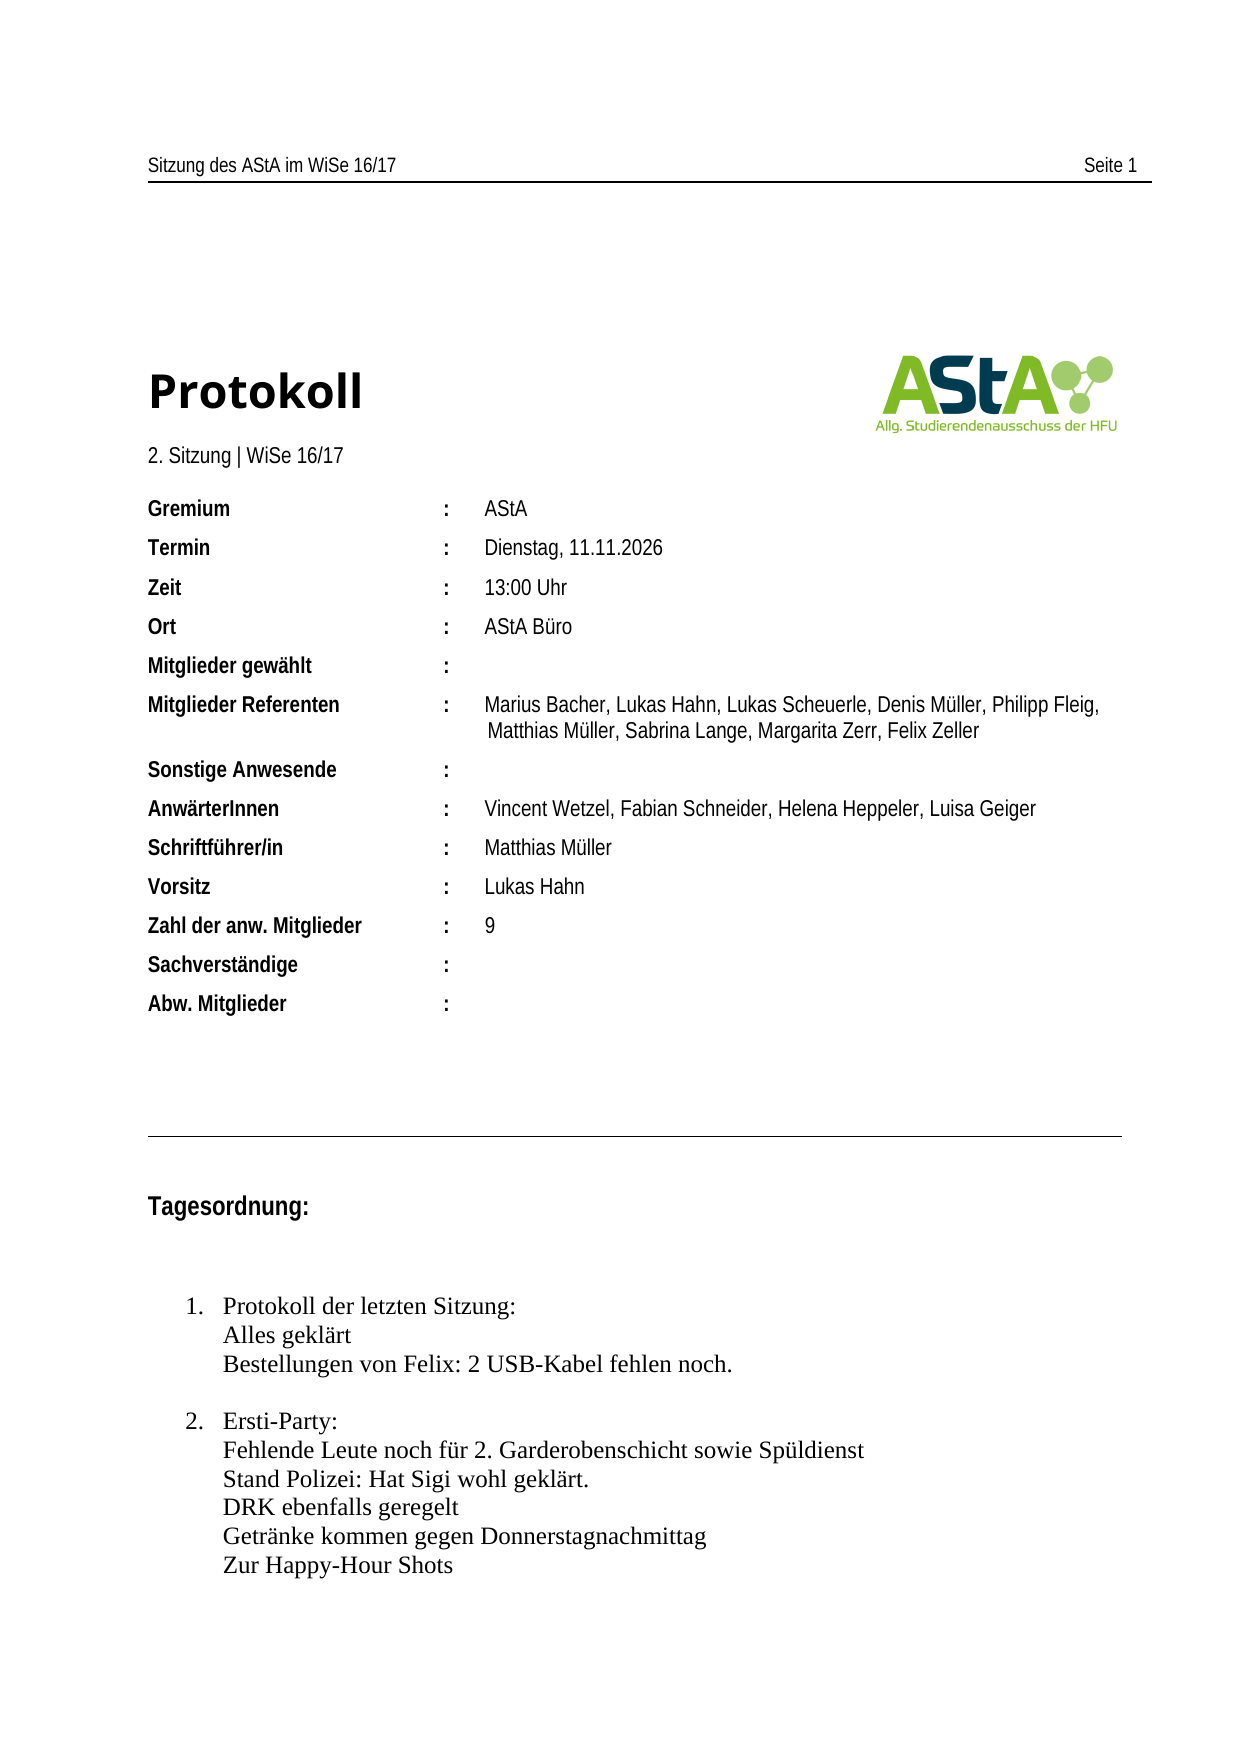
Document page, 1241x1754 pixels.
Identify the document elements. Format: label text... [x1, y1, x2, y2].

text Schriftführer/in : Matthias Müller [148, 833, 1122, 860]
text AnwärterInnen : Vincent Wetzel, Fabian Schneider, Helena Heppeler, Luisa Geiger [148, 795, 1122, 821]
text Zeit : 13:00 Uhr [148, 573, 1122, 600]
text Abw. Mitglieder : [148, 990, 1122, 1017]
text Mitglieder Referenten : Marius Bacher, Lukas Hahn, Lukas Scheuerle, Denis Müller, Philipp Fleig, Matthias Müller, Sabrina Lange, Margarita Zerr, Felix Zeller [148, 691, 1122, 743]
text Ort : AStA Büro [148, 613, 1122, 639]
text Vorsitz : Lukas Hahn [148, 873, 1122, 899]
text Sachverständige : [148, 951, 1122, 978]
text Protokoll [148, 359, 870, 423]
list Protokoll der letzten Sitzung: Alles geklärt Bestellungen von Felix: 2 USB-Kabel fehlen noch. [185, 1291, 1122, 1406]
text Termin : Dienstag, 13.10.2016 [148, 534, 1122, 560]
text Mitglieder gewählt : [148, 652, 1122, 678]
text Sonstige Anwesende : [148, 756, 1122, 782]
text Tagesordnung: [148, 1190, 1122, 1221]
text Gremium : AStA [148, 494, 870, 521]
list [185, 1406, 1122, 1579]
picture [870, 272, 1123, 525]
text Zahl der anw. Mitglieder : 9 [148, 912, 1122, 939]
text 2. Sitzung | WiSe 16/17 [148, 442, 870, 468]
